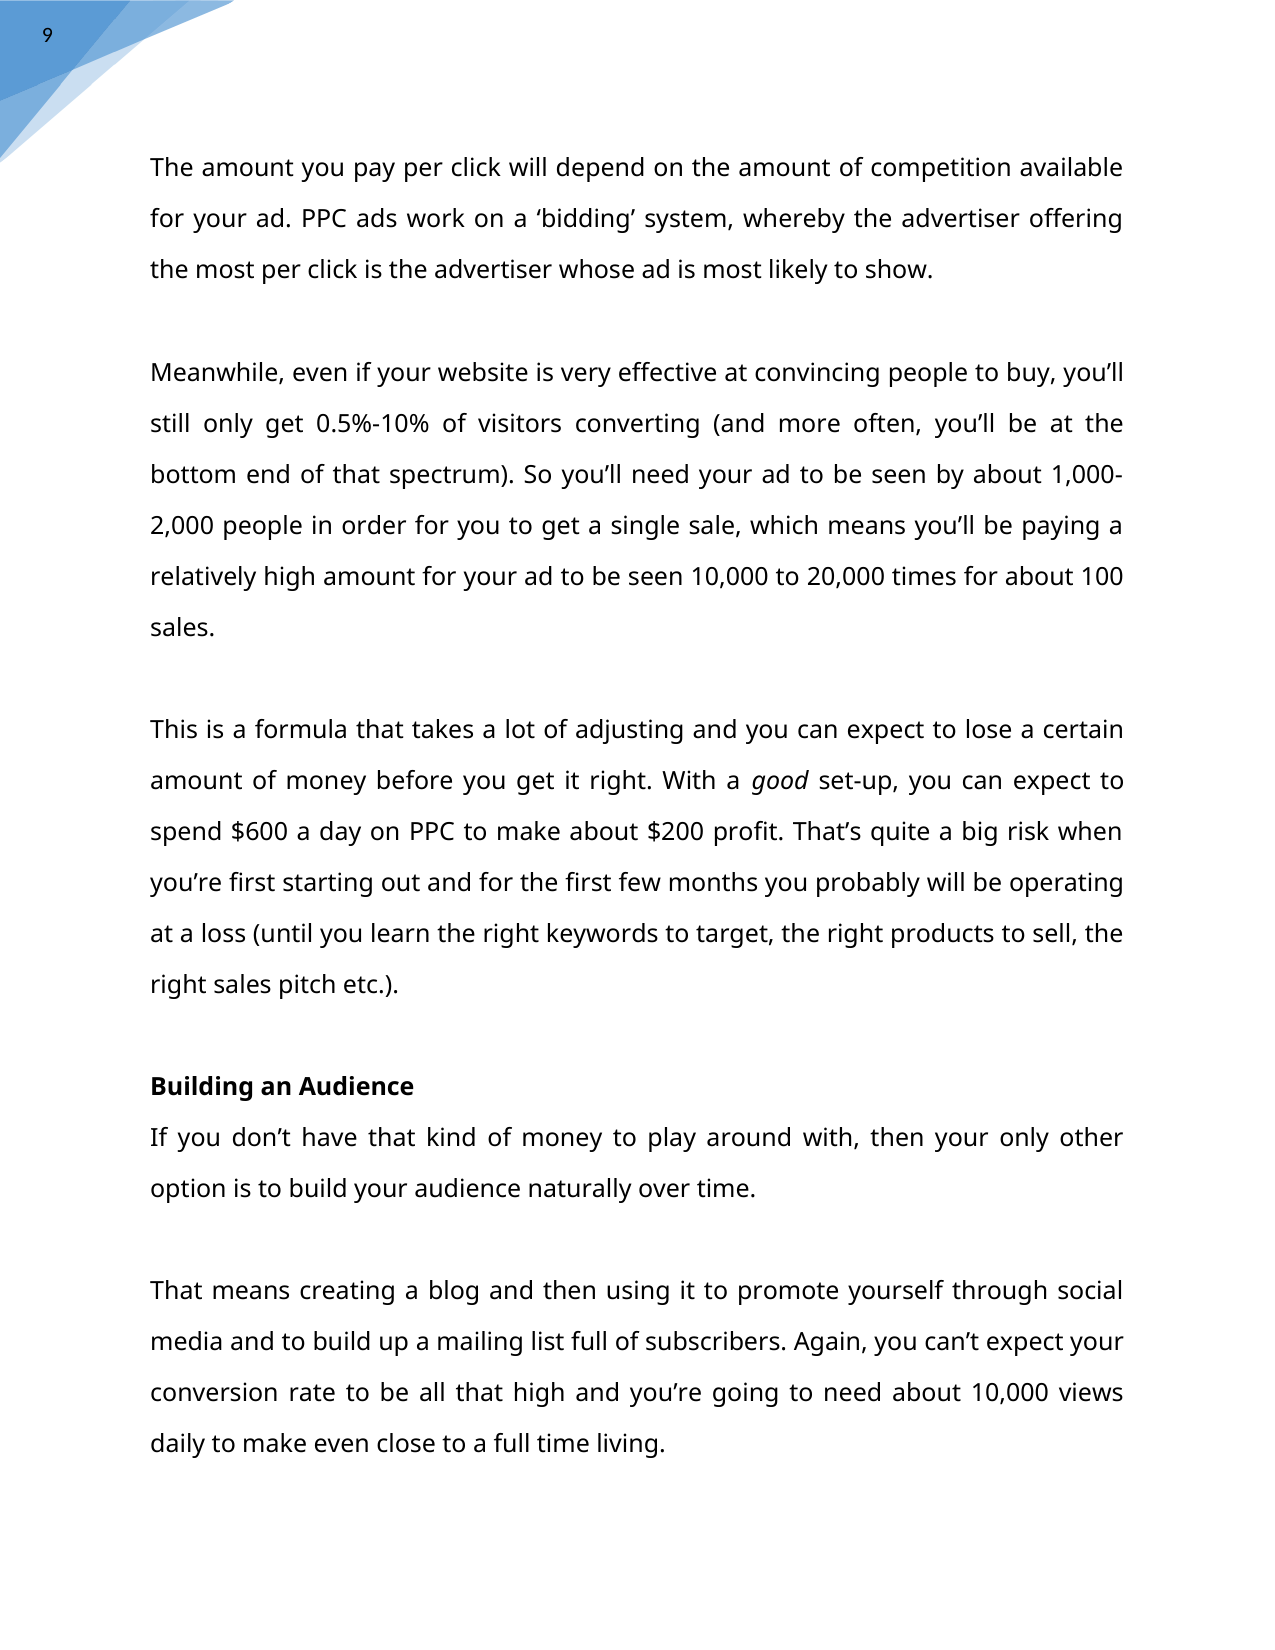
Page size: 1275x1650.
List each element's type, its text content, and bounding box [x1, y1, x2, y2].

text This is a formula that takes a lot of adjusting and you can expect to lose a certain amount of money before you get it right. With a good set-up, you can expect to spend $600 a day on PPC to make about $200 profit. That’s quite a big risk when you’re first starting out and for the first few months you probably will be operating at a loss (until you learn the right keywords to target, the right products to sell, the right sales pitch etc.). [150, 711, 1125, 1001]
text Meanwhile, even if your website is very effective at convincing people to buy, you’ll still only get 0.5%-10% of visitors converting (and more often, you’ll be at the bottom end of that spectrum). So you’ll need your ad to be seen by about 1,000-2,000 people in order for you to get a single sale, which means you’ll be paying a relatively high amount for your ad to be seen 10,000 to 20,000 times for about 100 sales. [150, 354, 1125, 643]
picture [0, 0, 236, 169]
text That means creating a blog and then using it to promote yourself through social media and to build up a mailing list full of subscribers. Again, you can’t expect your conversion rate to be all that high and you’re going to need about 10,000 views daily to make even close to a full time living. [150, 1273, 1125, 1460]
text Building an Audience [150, 1069, 1125, 1103]
text If you don’t have that kind of money to play around with, then your only other option is to build your audience naturally over time. [150, 1120, 1125, 1205]
text The amount you pay per click will depend on the amount of competition available for your ad. PPC ads work on a ‘bidding’ system, whereby the advertiser offering the most per click is the advertiser whose ad is most likely to show. [150, 150, 1125, 286]
